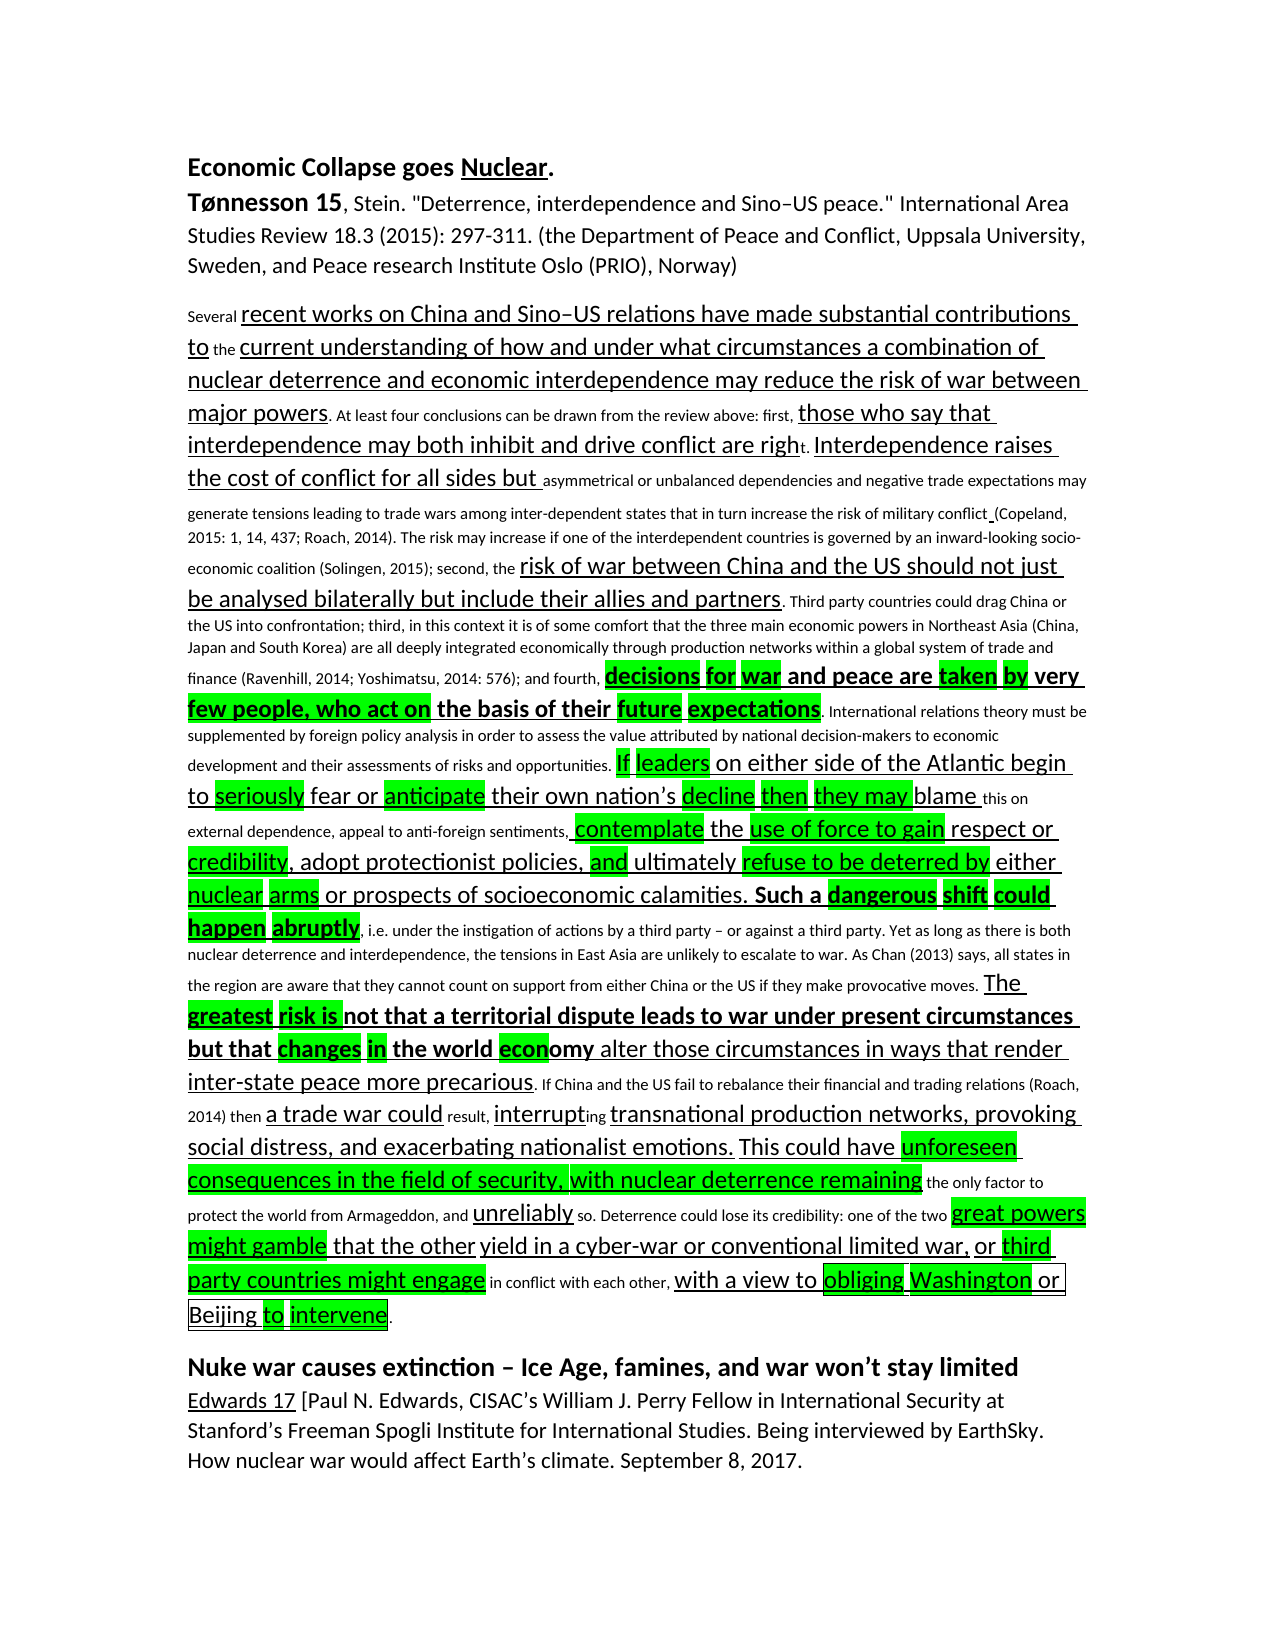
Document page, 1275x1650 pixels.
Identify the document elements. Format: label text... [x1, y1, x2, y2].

text Several recent works on China and Sino–US relations have made substantial contributions to the current understanding of how and under what circumstances a combination of nuclear deterrence and economic interdependence may reduce the risk of war between major powers. At least four conclusions can be drawn from the review above: first, those who say that interdependence may both inhibit and drive conflict are right. Interdependence raises the cost of conflict for all sides but asymmetrical or unbalanced dependencies and negative trade expectations may generate tensions leading to trade wars among inter-dependent states that in turn increase the risk of military conflict (Copeland, 2015: 1, 14, 437; Roach, 2014). The risk may increase if one of the interdependent countries is governed by an inward-looking socio-economic coalition (Solingen, 2015); second, the risk of war between China and the US should not just be analysed bilaterally but include their allies and partners. Third party countries could drag China or the US into confrontation; third, in this context it is of some comfort that the three main economic powers in Northeast Asia (China, Japan and South Korea) are all deeply integrated economically through production networks within a global system of trade and finance (Ravenhill, 2014; Yoshimatsu, 2014: 576); and fourth, decisions for war and peace are taken by very few people, who act on the basis of their future expectations. International relations theory must be supplemented by foreign policy analysis in order to assess the value attributed by national decision-makers to economic development and their assessments of risks and opportunities. If leaders on either side of the Atlantic begin to seriously fear or anticipate their own nation’s decline then they may blame this on external dependence, appeal to anti-foreign sentiments, contemplate the use of force to gain respect or credibility, adopt protectionist policies, and ultimately refuse to be deterred by either nuclear arms or prospects of socioeconomic calamities. Such a dangerous shift could happen abruptly, i.e. under the instigation of actions by a third party – or against a third party. Yet as long as there is both nuclear deterrence and interdependence, the tensions in East Asia are unlikely to escalate to war. As Chan (2013) says, all states in the region are aware that they cannot count on support from either China or the US if they make provocative moves. The greatest risk is not that a territorial dispute leads to war under present circumstances but that changes in the world economy alter those circumstances in ways that render inter-state peace more precarious. If China and the US fail to rebalance their financial and trading relations (Roach, 2014) then a trade war could result, interrupting transnational production networks, provoking social distress, and exacerbating nationalist emotions. This could have unforeseen consequences in the field of security, with nuclear deterrence remaining the only factor to protect the world from Armageddon, and unreliably so. Deterrence could lose its credibility: one of the two great powers might gamble that the other yield in a cyber-war or conventional limited war, or third party countries might engage in conflict with each other, with a view to obliging Washington or Beijing to intervene. [187, 391, 1087, 1331]
text Tønnesson 15, Stein. "Deterrence, interdependence and Sino–US peace." International Area Studies Review 18.3 (2015): 297-311. (the Department of Peace and Conflict, Uppsala University, Sweden, and Peace research Institute Oslo (PRIO), Norway) [187, 186, 1087, 279]
subtitle Economic Collapse goes Nuclear. [187, 150, 1087, 183]
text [187, 1386, 1087, 1474]
subtitle Nuke war causes extinction – Ice Age, famines, and war won’t stay limited [187, 1350, 1087, 1383]
